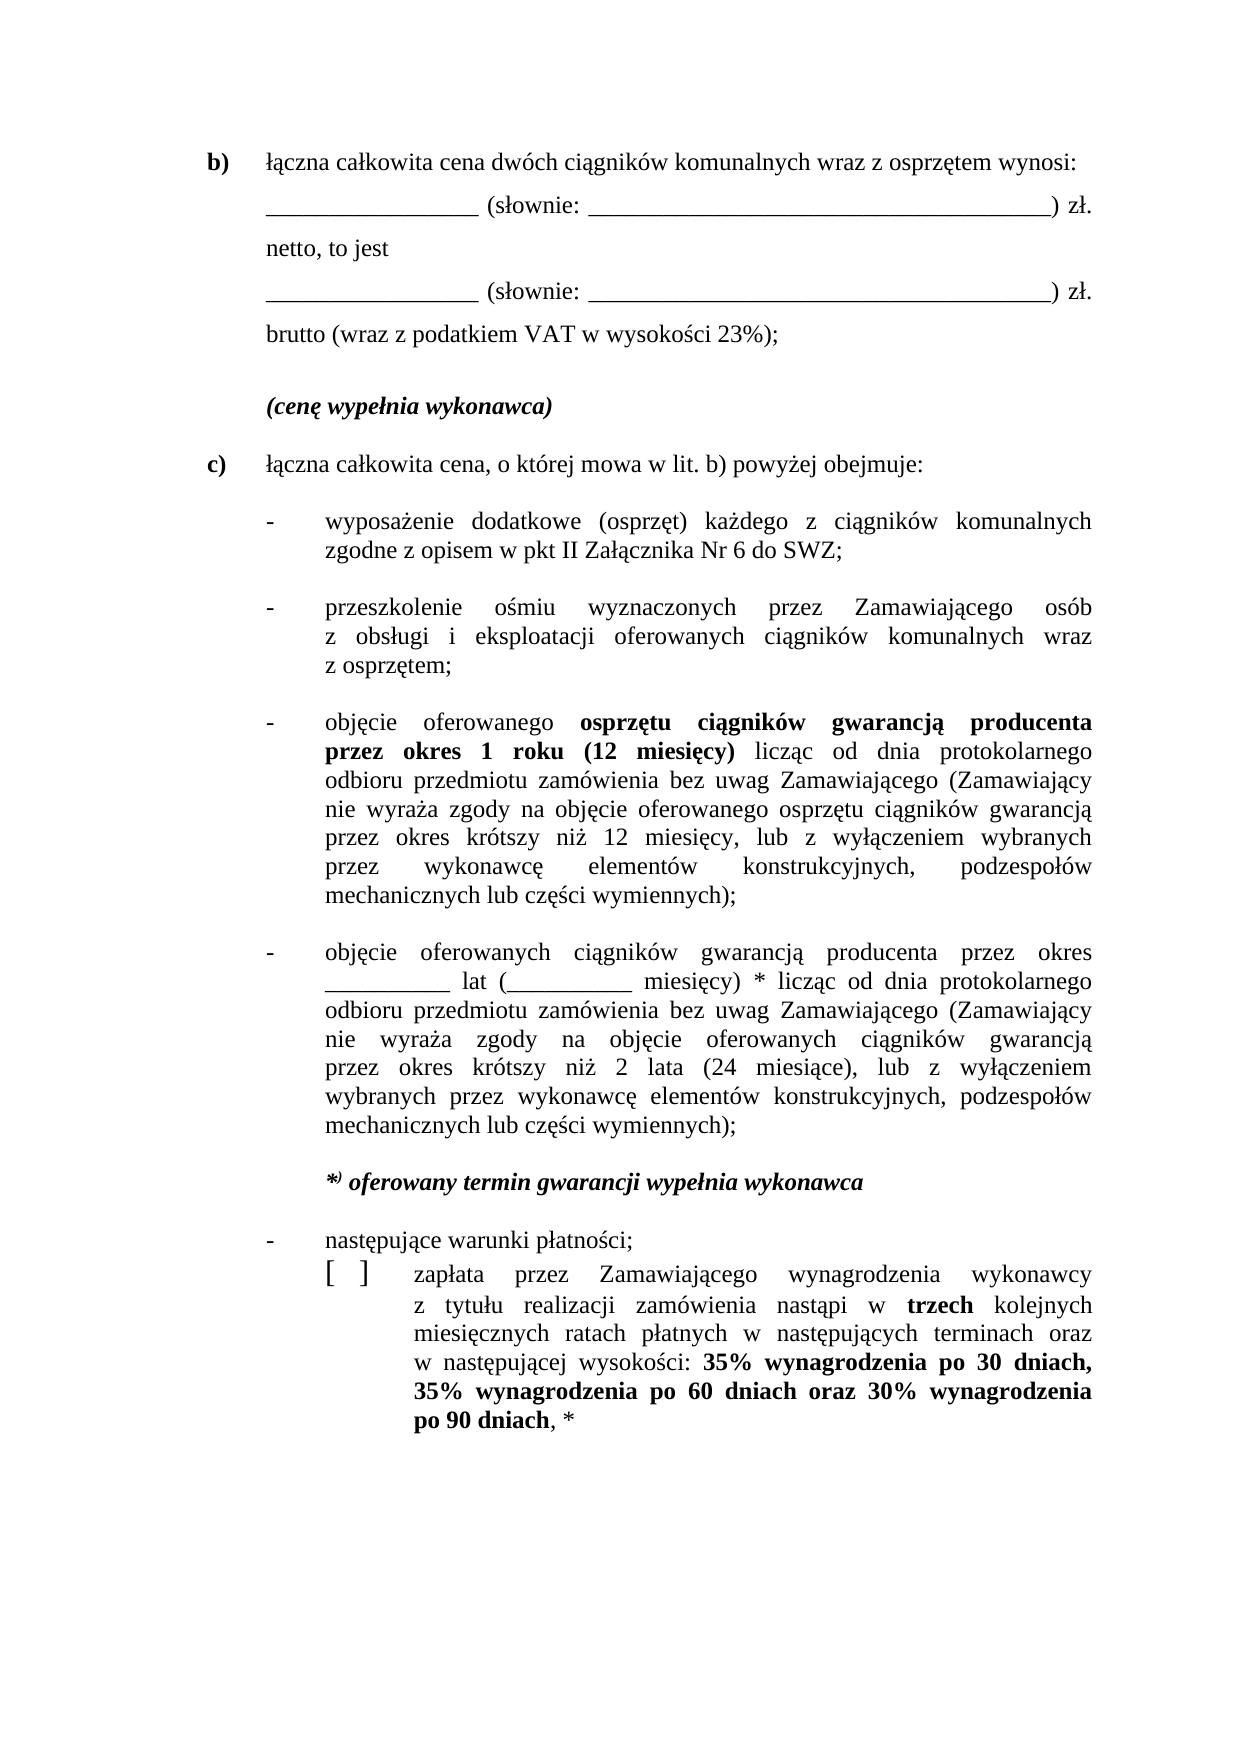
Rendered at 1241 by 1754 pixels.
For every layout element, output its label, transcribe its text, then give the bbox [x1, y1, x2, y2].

text [ ] zapłata przez Zamawiającego wynagrodzenia wykonawcy z tytułu realizacji zamówienia nastąpi w trzech kolejnych miesięcznych ratach płatnych w następujących terminach oraz w następującej wysokości: 35% wynagrodzenia po 30 dniach, 35% wynagrodzenia po 60 dniach oraz 30% wynagrodzenia po 90 dniach, * [325, 1254, 1092, 1433]
text - wyposażenie dodatkowe (osprzęt) każdego z ciągników komunalnych zgodne z opisem w pkt II Załącznika Nr 6 do SWZ; [266, 506, 1092, 564]
text _________________ (słownie: _____________________________________) zł. netto, to jest [266, 190, 1092, 262]
text _________________ (słownie: _____________________________________) zł. brutto (wraz z podatkiem VAT w wysokości 23%); [266, 276, 1092, 348]
text - przeszkolenie ośmiu wyznaczonych przez Zamawiającego osób z obsługi i eksploatacji oferowanych ciągników komunalnych wraz z osprzętem; [266, 592, 1092, 679]
text c) łączna całkowita cena, o której mowa w lit. b) powyżej obejmuje: [207, 449, 1092, 477]
text - następujące warunki płatności; [266, 1225, 1092, 1254]
text (cenę wypełnia wykonawca) [266, 391, 1092, 420]
text - objęcie oferowanych ciągników gwarancją producenta przez okres __________ lat (__________ miesięcy) * licząc od dnia protokolarnego odbioru przedmiotu zamówienia bez uwag Zamawiającego (Zamawiający nie wyraża zgody na objęcie oferowanych ciągników gwarancją przez okres krótszy niż 2 lata (24 miesiące), lub z wyłączeniem wybranych przez wykonawcę elementów konstrukcyjnych, podzespołów mechanicznych lub części wymiennych); [266, 937, 1092, 1139]
text b) łączna całkowita cena dwóch ciągników komunalnych wraz z osprzętem wynosi: [207, 147, 1092, 176]
text *) oferowany termin gwarancji wypełnia wykonawca [325, 1167, 1092, 1196]
text - objęcie oferowanego osprzętu ciągników gwarancją producenta przez okres 1 roku (12 miesięcy) licząc od dnia protokolarnego odbioru przedmiotu zamówienia bez uwag Zamawiającego (Zamawiający nie wyraża zgody na objęcie oferowanego osprzętu ciągników gwarancją przez okres krótszy niż 12 miesięcy, lub z wyłączeniem wybranych przez wykonawcę elementów konstrukcyjnych, podzespołów mechanicznych lub części wymiennych); [266, 707, 1092, 909]
